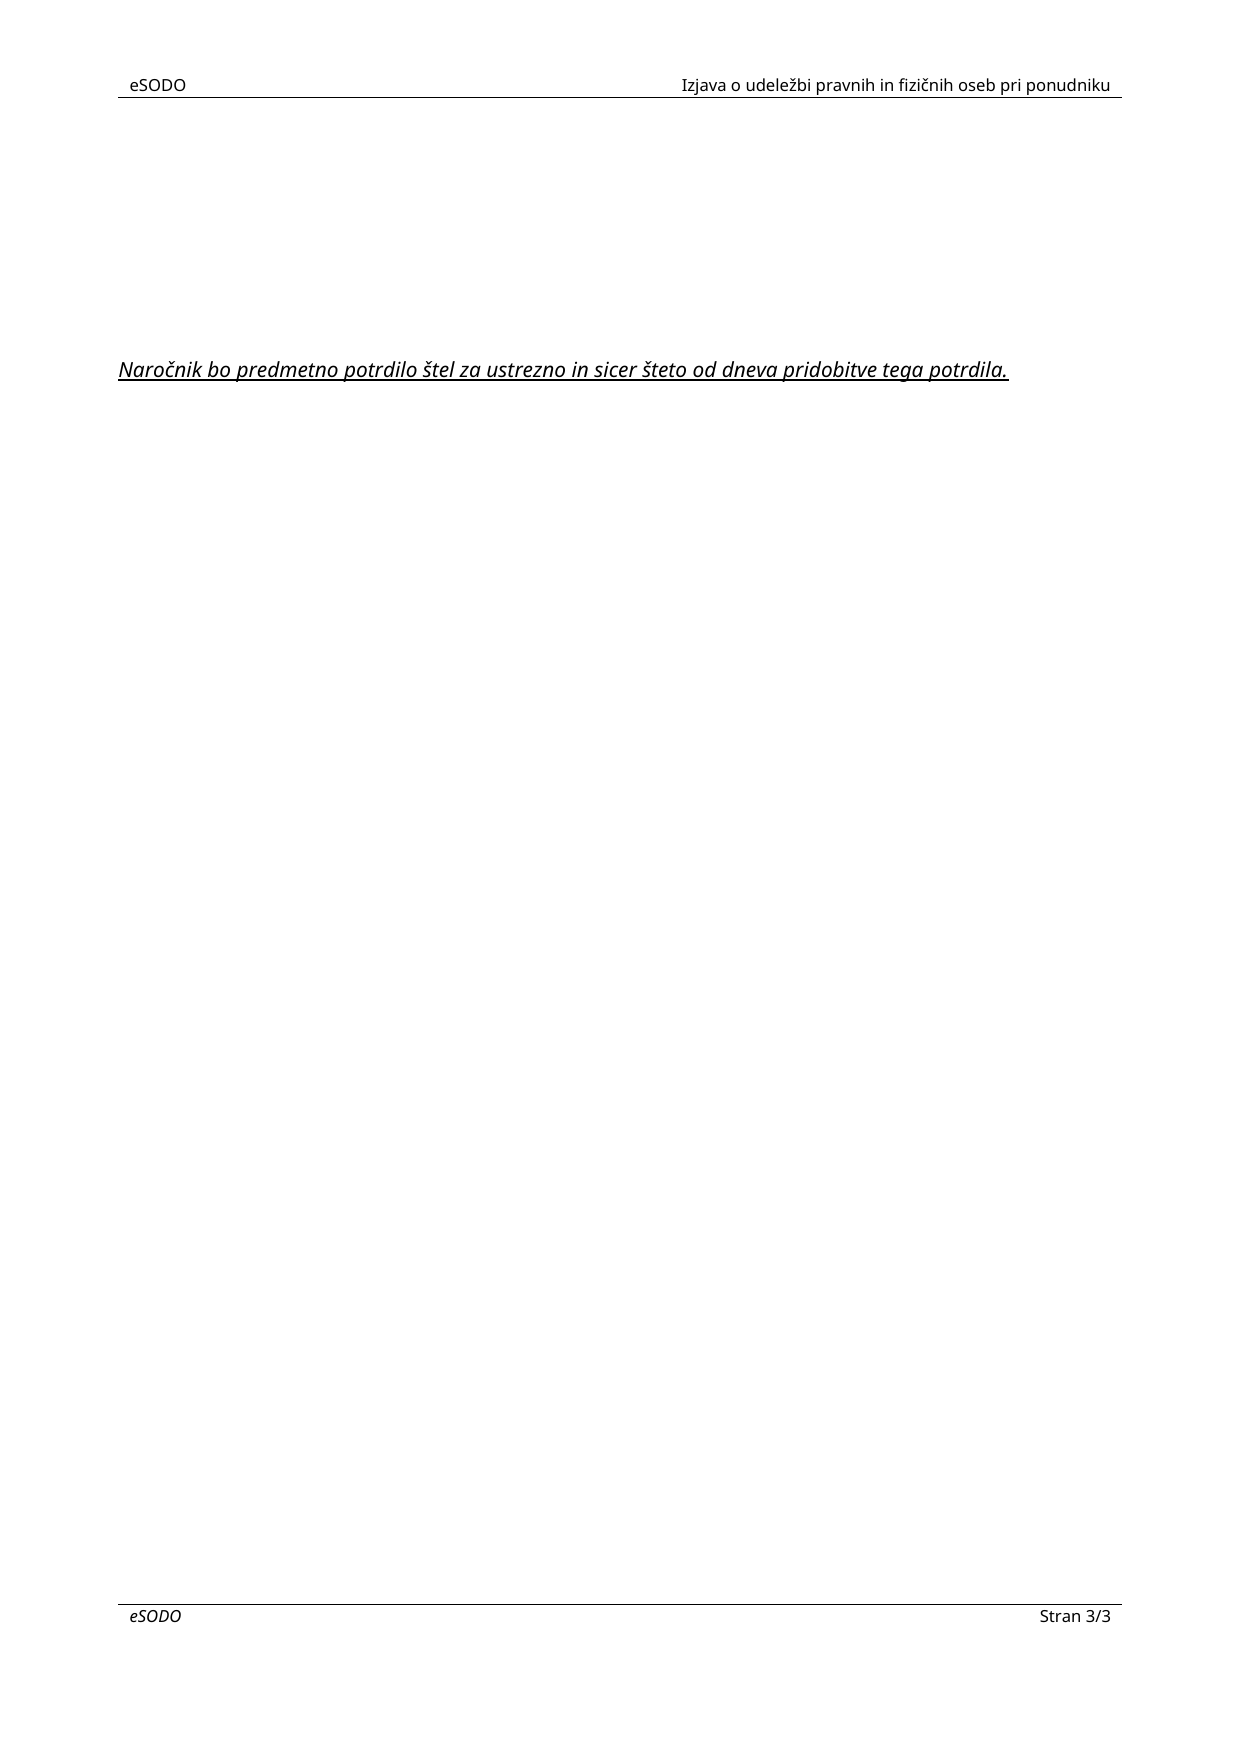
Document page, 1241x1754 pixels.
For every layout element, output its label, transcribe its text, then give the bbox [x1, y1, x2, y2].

text Naročnik bo predmetno potrdilo štel za ustrezno in sicer šteto od dneva pridobitve tega potrdila. [118, 355, 1122, 383]
